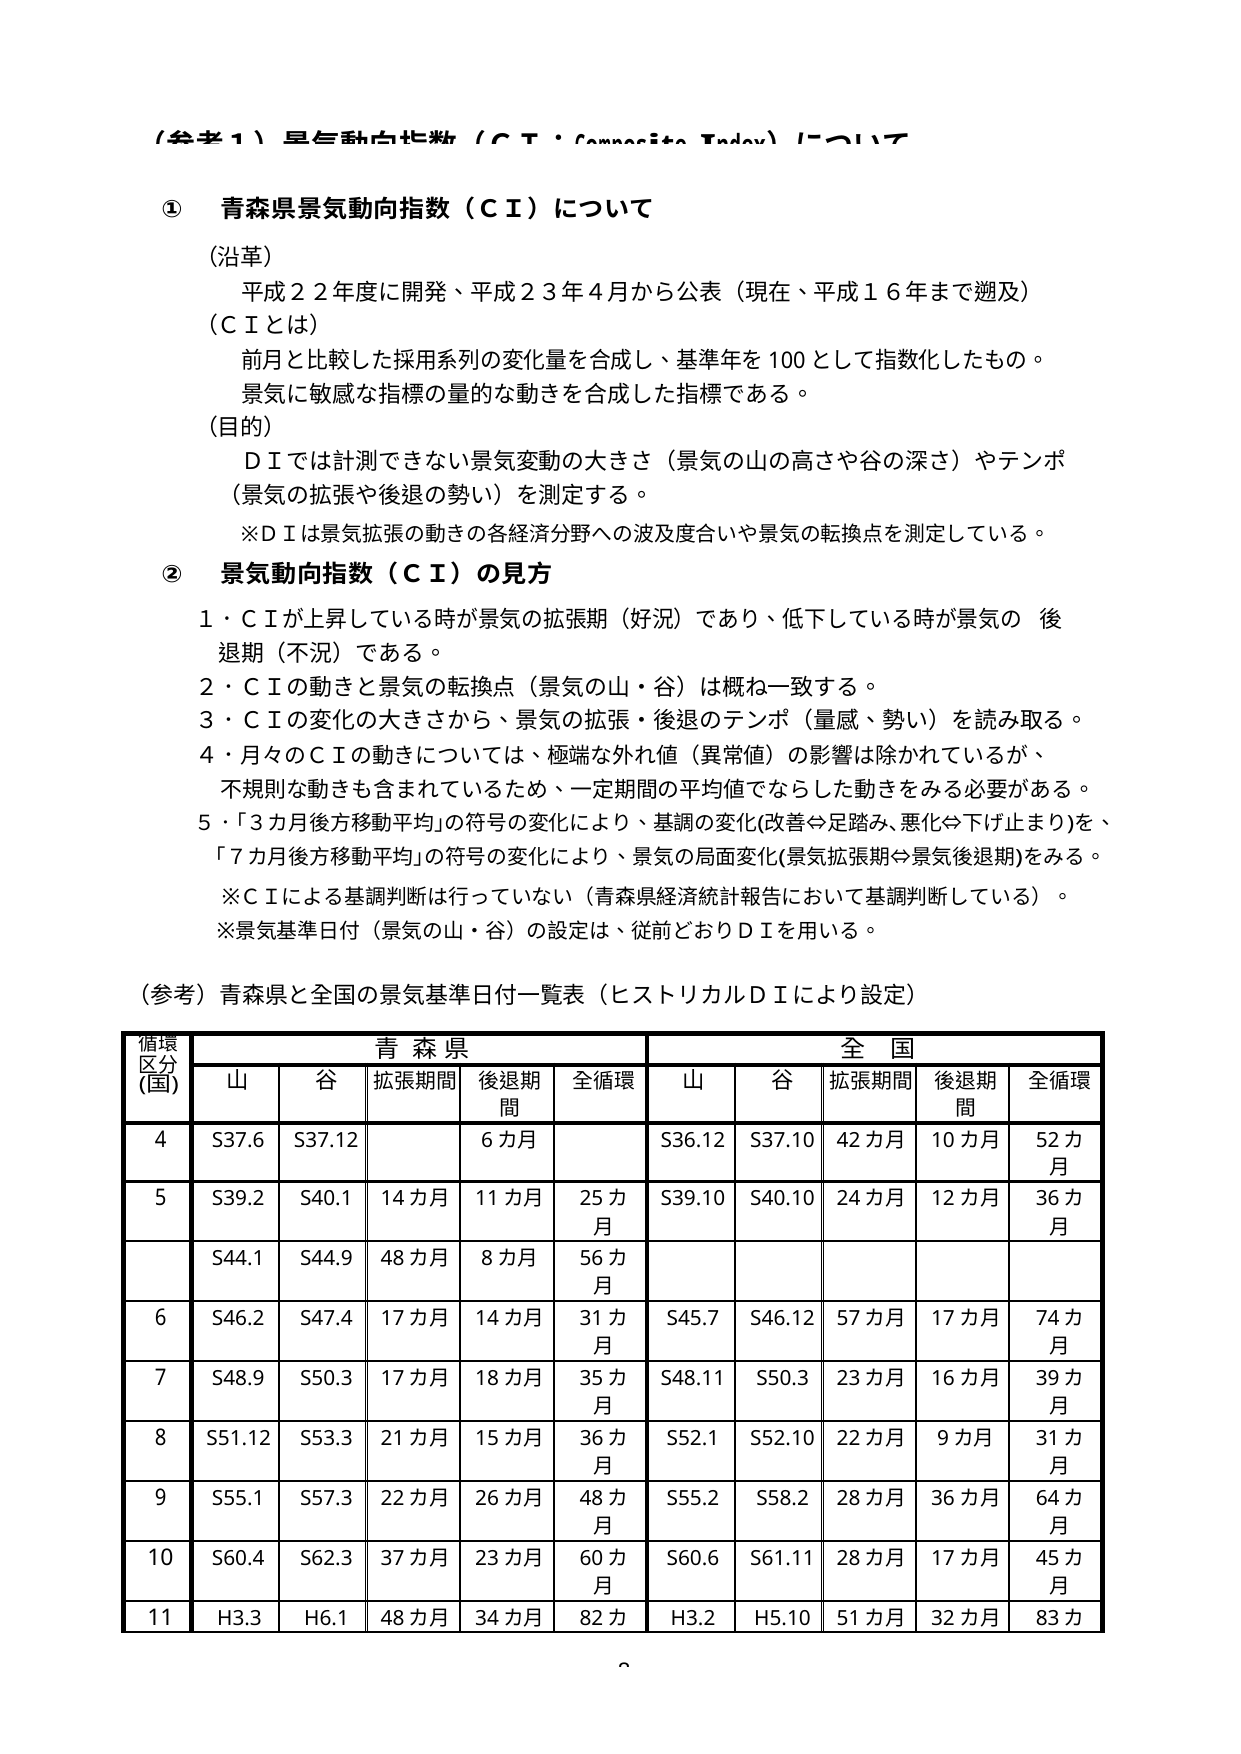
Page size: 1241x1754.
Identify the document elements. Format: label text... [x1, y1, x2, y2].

table_cell H6.1 [280, 1602, 365, 1631]
text ① 青森県景気動向指数（ＣＩ）について [161, 186, 1159, 225]
subtitle ４．月々のＣＩの動きについては、極端な外れ値（異常値）の影響は除かれているが、 [195, 738, 1159, 770]
table_cell 17カ月 [917, 1302, 1008, 1360]
table_cell 24カ月 [824, 1183, 915, 1240]
text ２．ＣＩの動きと景気の転換点（景気の山・谷）は概ね一致する。 [195, 670, 1159, 702]
table_cell [736, 1242, 821, 1300]
table_cell S44.9 [280, 1242, 365, 1300]
table_cell 全循環 [1010, 1067, 1100, 1121]
table_cell S47.4 [280, 1302, 365, 1360]
table_cell 23カ月 [461, 1542, 553, 1599]
table_cell 39カ月 [1010, 1362, 1100, 1420]
text ※ＤＩは景気拡張の動きの各経済分野への波及度合いや景気の転換点を測定している。 [241, 519, 1159, 548]
table_cell 23カ月 [824, 1362, 915, 1420]
table_cell S61.11 [736, 1542, 821, 1599]
table_cell S40.10 [736, 1183, 821, 1240]
table_cell 14カ月 [368, 1183, 459, 1240]
table_cell 48カ月 [368, 1242, 459, 1300]
table_cell H3.3 [194, 1602, 278, 1631]
table_cell S37.10 [736, 1125, 821, 1180]
table_cell 6 [126, 1302, 189, 1360]
table_cell S62.3 [280, 1542, 365, 1599]
text ３．ＣＩの変化の大きさから、景気の拡張・後退のテンポ（量感、勢い）を読み取る。 [195, 704, 1159, 736]
table_cell 56カ月 [555, 1242, 645, 1300]
table_cell 7 [126, 1362, 189, 1420]
table_cell 10カ月 [917, 1125, 1008, 1180]
table_cell 山 [194, 1067, 278, 1121]
table_cell 11カ月 [461, 1183, 553, 1240]
table_cell 82カ月 [555, 1602, 645, 1631]
table_cell 31カ月 [555, 1302, 645, 1360]
table_cell S50.3 [280, 1362, 365, 1420]
table_cell 36カ月 [1010, 1183, 1100, 1240]
table_header 全 国 [649, 1036, 1100, 1062]
text 前月と比較した採用系列の変化量を合成し、基準年を100として指数化したもの。 景気に敏感な指標の量的な動きを合成した指標である。 [241, 344, 1080, 409]
table_cell 83カ月 [1010, 1602, 1100, 1631]
table_cell S48.11 [649, 1362, 734, 1420]
subtitle （参考）青森県と全国の景気基準日付一覧表（ヒストリカルＤＩにより設定） [127, 978, 1159, 1010]
table_cell 18カ月 [461, 1362, 553, 1420]
table_cell 拡張期間 [824, 1067, 915, 1121]
table_cell S52.1 [649, 1422, 734, 1480]
table_cell [824, 1242, 915, 1300]
table_cell 60カ月 [555, 1542, 645, 1599]
table_cell [126, 1242, 189, 1300]
table_header 青 森 県 [194, 1036, 645, 1062]
table_cell S52.10 [736, 1422, 821, 1480]
table_cell 16カ月 [917, 1362, 1008, 1420]
table_cell 6カ月 [461, 1125, 553, 1180]
text ※ＣＩによる基調判断は行っていない（青森県経済統計報告において基調判断している）。 [198, 881, 1097, 911]
table_cell 34カ月 [461, 1602, 553, 1631]
table_cell 74カ月 [1010, 1302, 1100, 1360]
table_cell 12カ月 [917, 1183, 1008, 1240]
table_cell S51.12 [194, 1422, 278, 1480]
subtitle ② 景気動向指数（ＣＩ）の見方 [161, 557, 1159, 589]
table_cell S39.10 [649, 1183, 734, 1240]
table_cell S44.1 [194, 1242, 278, 1300]
table_cell S55.1 [194, 1482, 278, 1540]
table_cell 42カ月 [824, 1125, 915, 1180]
table_cell S60.6 [649, 1542, 734, 1599]
table_cell S37.6 [194, 1125, 278, 1180]
table_cell [649, 1242, 734, 1300]
table_cell 4 [126, 1125, 189, 1180]
table_cell 9カ月 [917, 1422, 1008, 1480]
table_cell [368, 1125, 459, 1180]
table_cell S37.12 [280, 1125, 365, 1180]
table_cell 28カ月 [824, 1542, 915, 1599]
text ＤＩでは計測できない景気変動の大きさ（景気の山の高さや谷の深さ）やテンポ [241, 445, 1159, 476]
table_cell 26カ月 [461, 1482, 553, 1540]
table_cell 48カ月 [368, 1602, 459, 1631]
table_header 循環 区分 (国) [126, 1036, 189, 1121]
table_cell 11 [126, 1602, 189, 1631]
text ｢７カ月後方移動平均｣の符号の変化により、景気の局面変化(景気拡張期⇔景気後退期)をみる。 [216, 842, 1159, 871]
table_cell 17カ月 [917, 1542, 1008, 1599]
table_cell [1010, 1242, 1100, 1300]
table_cell 21カ月 [368, 1422, 459, 1480]
table_cell 22カ月 [368, 1482, 459, 1540]
table_cell 8 [126, 1422, 189, 1480]
table_cell 9 [126, 1482, 189, 1540]
table_cell 32カ月 [917, 1602, 1008, 1631]
table_cell 52カ月 [1010, 1125, 1100, 1180]
table_cell 35カ月 [555, 1362, 645, 1420]
table_cell 64カ月 [1010, 1482, 1100, 1540]
subtitle （沿革） [195, 241, 1159, 272]
text ５．｢３カ月後方移動平均｣の符号の変化により、基調の変化(改善⇔足踏み､悪化⇔下げ止まり)を、 [194, 808, 1159, 836]
table_cell 36カ月 [555, 1422, 645, 1480]
table_cell S50.3 [736, 1362, 821, 1420]
table_cell S39.2 [194, 1183, 278, 1240]
table_cell 36カ月 [917, 1482, 1008, 1540]
text （目的） [195, 411, 1159, 441]
table_cell 全循環 [555, 1067, 645, 1121]
table_cell 17カ月 [368, 1362, 459, 1420]
table_cell 後退期間 [917, 1067, 1008, 1121]
table_cell 14カ月 [461, 1302, 553, 1360]
text （ＣＩとは） [195, 309, 1159, 340]
table_cell S57.3 [280, 1482, 365, 1540]
table_cell S46.12 [736, 1302, 821, 1360]
table_cell S36.12 [649, 1125, 734, 1180]
table_cell 25カ月 [555, 1183, 645, 1240]
table_cell 57カ月 [824, 1302, 915, 1360]
table_cell 17カ月 [368, 1302, 459, 1360]
table_cell S58.2 [736, 1482, 821, 1540]
table_cell [555, 1125, 645, 1180]
subtitle １．ＣＩが上昇している時が景気の拡張期（好況）であり、低下している時が景気の 後退期（不況）である。 [195, 603, 1069, 668]
table_cell S60.4 [194, 1542, 278, 1599]
table_cell 後退期間 [461, 1067, 553, 1121]
table_cell 37カ月 [368, 1542, 459, 1599]
table_cell 谷 [736, 1067, 821, 1121]
table_cell 5 [126, 1183, 189, 1240]
table_cell H5.10 [736, 1602, 821, 1631]
table_cell 48カ月 [555, 1482, 645, 1540]
table_cell 22カ月 [824, 1422, 915, 1480]
table_cell S48.9 [194, 1362, 278, 1420]
table_cell 8カ月 [461, 1242, 553, 1300]
table_cell 45カ月 [1010, 1542, 1100, 1599]
table_cell 28カ月 [824, 1482, 915, 1540]
text ※景気基準日付（景気の山・谷）の設定は、従前どおりＤＩを用いる。 [217, 915, 1159, 945]
table_cell S46.2 [194, 1302, 278, 1360]
table_cell S40.1 [280, 1183, 365, 1240]
text 不規則な動きも含まれているため、一定期間の平均値でならした動きをみる必要がある。 [218, 774, 1097, 803]
table_cell 31カ月 [1010, 1422, 1100, 1480]
table_cell 15カ月 [461, 1422, 553, 1480]
text 平成２２年度に開発、平成２３年４月から公表（現在、平成１６年まで遡及） [241, 276, 1159, 307]
table_cell S53.3 [280, 1422, 365, 1480]
table_cell H3.2 [649, 1602, 734, 1631]
table_cell 51カ月 [824, 1602, 915, 1631]
table_cell S55.2 [649, 1482, 734, 1540]
text （景気の拡張や後退の勢い）を測定する。 [218, 479, 1159, 510]
table_cell 山 [649, 1067, 734, 1121]
table_cell 拡張期間 [368, 1067, 459, 1121]
table_cell 10 [126, 1542, 189, 1599]
table_cell S45.7 [649, 1302, 734, 1360]
table_cell [917, 1242, 1008, 1300]
table_cell 谷 [280, 1067, 365, 1121]
